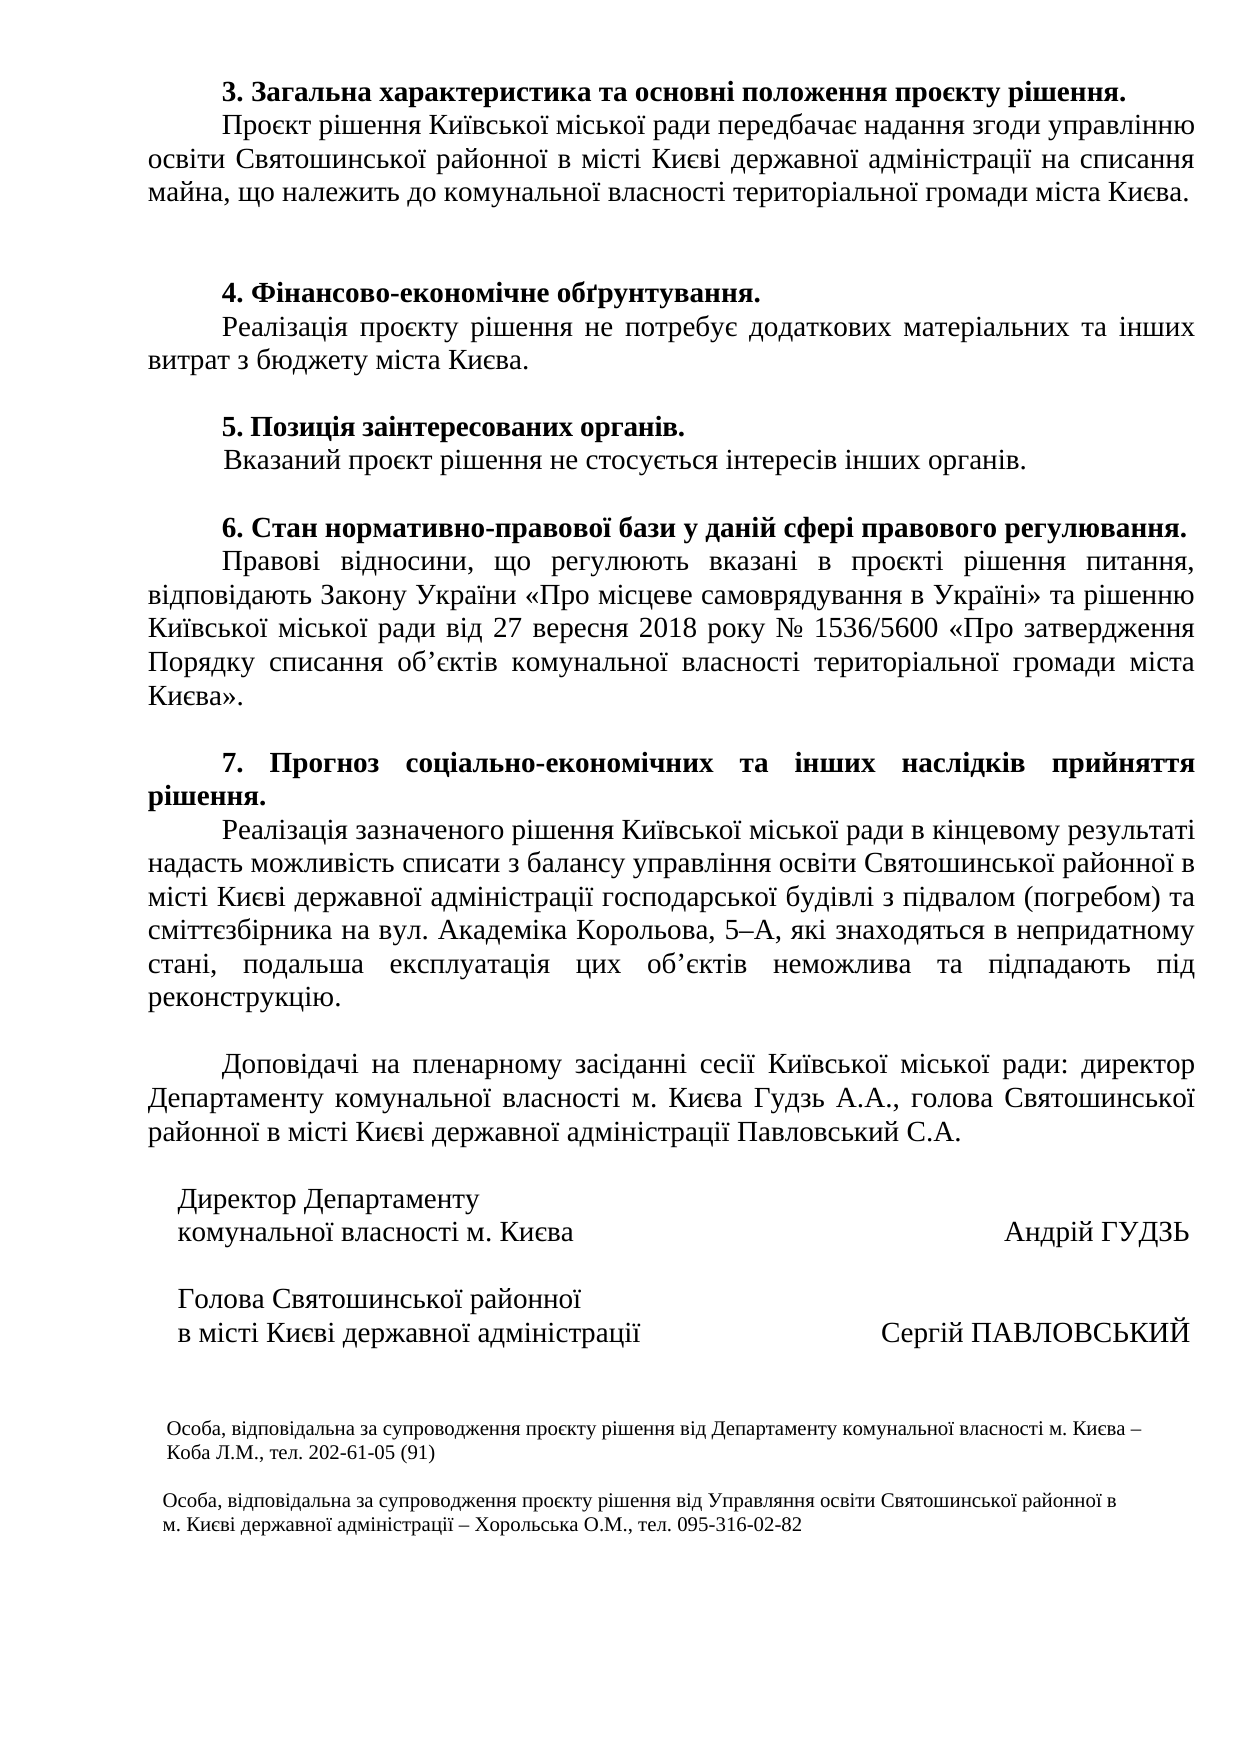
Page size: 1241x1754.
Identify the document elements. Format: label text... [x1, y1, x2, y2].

text 4. Фінансово-економічне обґрунтування. [148, 275, 1196, 309]
text Правові відносини, що регулюють вказані в проєкті рішення питання, відповідають Закону України «Про місцеве самоврядування в Україні» та рішенню Київської міської ради від 27 вересня 2018 року № 1536/5600 «Про затвердження Порядку списання об’єктів комунальної власності територіальної громади міста Києва». [148, 543, 1196, 711]
text 5. Позиція заінтересованих органів. [148, 409, 1196, 443]
text 7. Прогноз соціально-економічних та інших наслідків прийняття рішення. [148, 745, 1196, 812]
text Директор Департаменту [148, 1181, 1196, 1214]
text Доповідачі на пленарному засіданні сесії Київської міської ради: директор Департаменту комунальної власності м. Києва Гудзь А.А., голова Святошинської районної в місті Києві державної адміністрації Павловський С.А. [148, 1047, 1196, 1147]
text комунальної власності м. Києва Андрій ГУДЗЬ [148, 1214, 1196, 1248]
text 3. Загальна характеристика та основні положення проєкту рішення. [148, 74, 1196, 107]
text Реалізація проєкту рішення не потребує додаткових матеріальних та інших витрат з бюджету міста Києва. [148, 309, 1196, 376]
text Коба Л.М., тел. 202-61-05 (91) [91, 1439, 1196, 1464]
text 6. Стан нормативно-правової бази у даній сфері правового регулювання. [148, 510, 1196, 543]
text Проєкт рішення Київської міської ради передбачає надання згоди управлінню освіти Святошинської районної в місті Києві державної адміністрації на списання майна, що належить до комунальної власності територіальної громади міста Києва. [148, 107, 1196, 208]
text Особа, відповідальна за супроводження проєкту рішення від Департаменту комунальної власності м. Києва – [91, 1416, 1196, 1439]
text Голова Святошинської районної [148, 1281, 1196, 1315]
text Вказаний проєкт рішення не стосується інтересів інших органів. [149, 443, 1196, 476]
text в місті Києві державної адміністрації Сергій ПАВЛОВСЬКИЙ [148, 1315, 1196, 1348]
text Особа, відповідальна за супроводження проєкту рішення від Управляння освіти Святошинської районної в м. Києві державної адміністрації – Хорольська О.М., тел. 095-316-02-82 [162, 1488, 1196, 1536]
text Реалізація зазначеного рішення Київської міської ради в кінцевому результаті надасть можливість списати з балансу управління освіти Святошинської районної в місті Києві державної адміністрації господарської будівлі з підвалом (погребом) та сміттєзбірника на вул. Академіка Корольова, 5–А, які знаходяться в непридатному стані, подальша експлуатація цих об’єктів неможлива та підпадають під реконструкцію. [148, 812, 1196, 1013]
